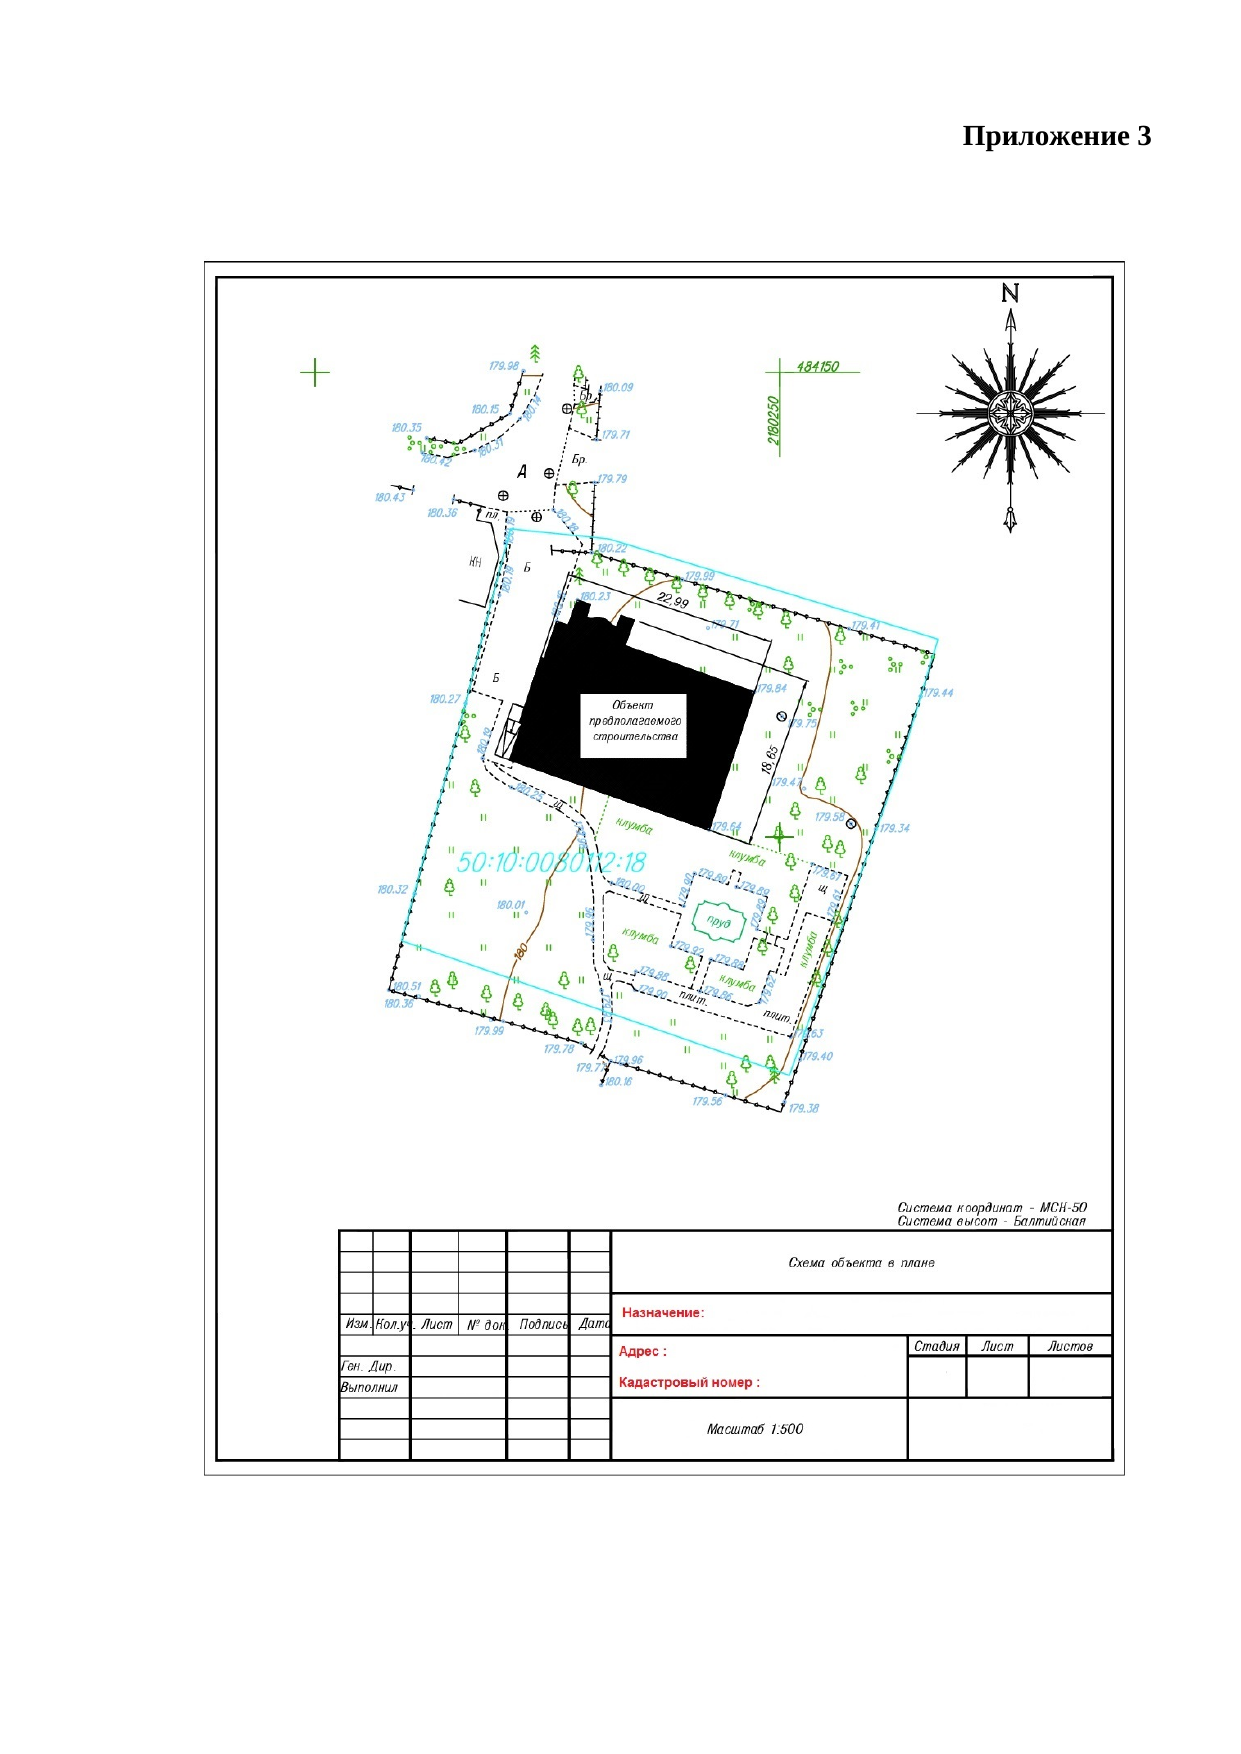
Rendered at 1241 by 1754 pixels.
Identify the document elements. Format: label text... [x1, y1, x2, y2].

picture [177, 177, 1152, 1557]
text Приложение 3 [177, 118, 1152, 152]
